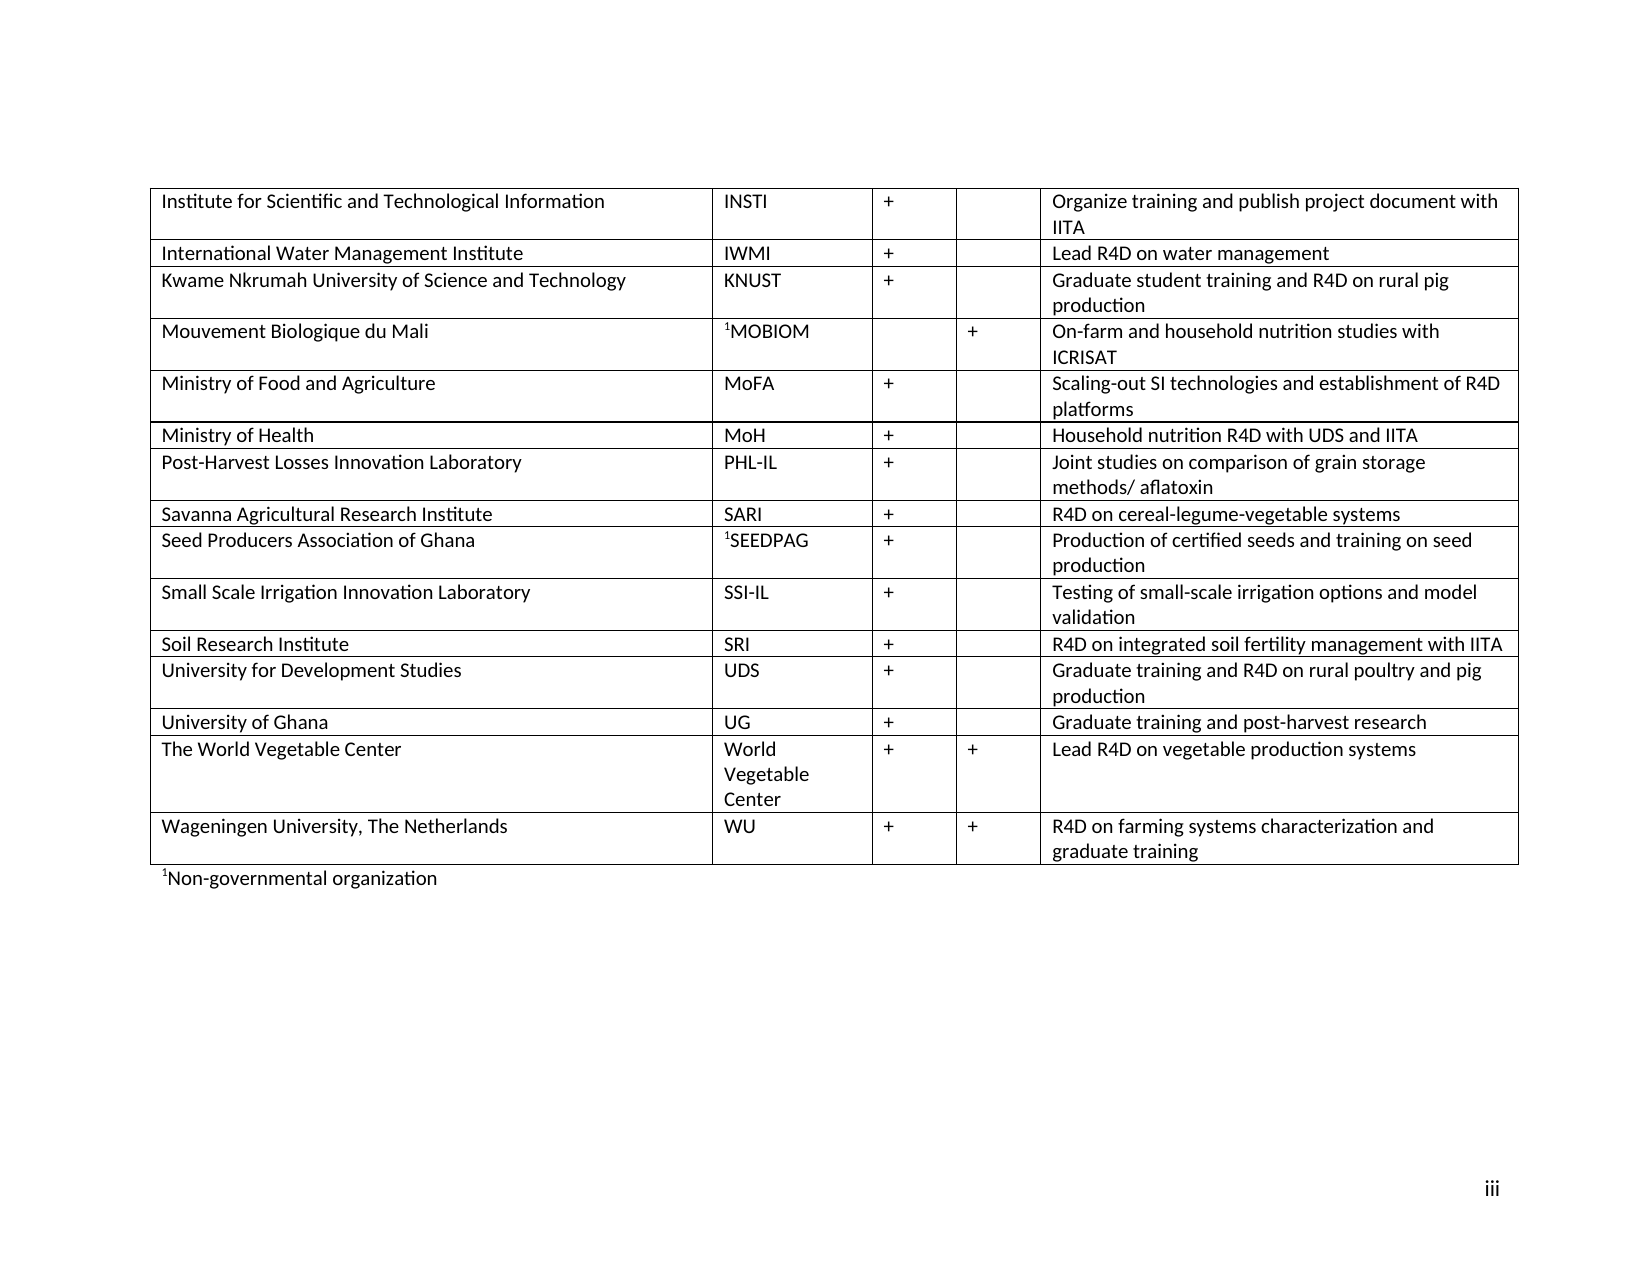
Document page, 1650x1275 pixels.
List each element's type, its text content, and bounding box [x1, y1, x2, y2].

table_cell Post-Harvest Losses Innovation Laboratory [151, 449, 712, 500]
table_cell MoH [713, 423, 872, 448]
table_cell 1MOBIOM [713, 319, 872, 369]
table_cell Small Scale Irrigation Innovation Laboratory [151, 579, 712, 630]
table_cell + [873, 657, 956, 708]
table_cell Lead R4D on vegetable production systems [1041, 736, 1518, 812]
table_cell + [873, 189, 956, 239]
table_cell R4D on integrated soil fertility management with IITA [1041, 631, 1518, 656]
table_cell Lead R4D on water management [1041, 240, 1518, 266]
table_cell Scaling-out SI technologies and establishment of R4D platforms [1041, 371, 1518, 421]
table_cell [957, 267, 1040, 318]
table_cell + [873, 631, 956, 656]
table_cell [957, 501, 1040, 526]
table_cell [957, 189, 1040, 239]
table_cell [957, 527, 1040, 578]
table_cell + [957, 736, 1040, 812]
table_cell + [873, 371, 956, 421]
table_cell + [873, 449, 956, 500]
table_cell Graduate training and post-harvest research [1041, 709, 1518, 735]
table_cell 1Non-governmental organization [150, 865, 1519, 890]
table_cell R4D on cereal-legume-vegetable systems [1041, 501, 1518, 526]
table_cell Kwame Nkrumah University of Science and Technology [151, 267, 712, 318]
table_cell Soil Research Institute [151, 631, 712, 656]
table_cell [957, 449, 1040, 500]
table_cell + [873, 240, 956, 266]
table_cell Ministry of Food and Agriculture [151, 371, 712, 421]
table_cell + [873, 267, 956, 318]
table_cell Production of certified seeds and training on seed production [1041, 527, 1518, 578]
table_cell International Water Management Institute [151, 240, 712, 266]
table_cell Organize training and publish project document with IITA [1041, 189, 1518, 239]
table_cell University of Ghana [151, 709, 712, 735]
table_cell IWMI [713, 240, 872, 266]
table_cell WU [713, 813, 872, 864]
table_cell + [873, 579, 956, 630]
table_cell World Vegetable Center [713, 736, 872, 812]
table_cell University for Development Studies [151, 657, 712, 708]
table_cell Graduate student training and R4D on rural pig production [1041, 267, 1518, 318]
table_cell Joint studies on comparison of grain storage methods/ aflatoxin [1041, 449, 1518, 500]
table_cell [957, 579, 1040, 630]
table_cell [957, 631, 1040, 656]
table_cell UG [713, 709, 872, 735]
table_cell + [873, 527, 956, 578]
table_cell R4D on farming systems characterization and graduate training [1041, 813, 1518, 864]
table_cell Seed Producers Association of Ghana [151, 527, 712, 578]
table_cell + [873, 423, 956, 448]
table_cell [957, 709, 1040, 735]
table_cell INSTI [713, 189, 872, 239]
table_cell + [873, 709, 956, 735]
table_cell [957, 240, 1040, 266]
table_cell 1SEEDPAG [713, 527, 872, 578]
table_cell Institute for Scientific and Technological Information [151, 189, 712, 239]
table_cell Testing of small-scale irrigation options and model validation [1041, 579, 1518, 630]
table_cell SARI [713, 501, 872, 526]
table_cell SSI-IL [713, 579, 872, 630]
table_cell MoFA [713, 371, 872, 421]
table_cell [957, 657, 1040, 708]
table_cell Graduate training and R4D on rural poultry and pig production [1041, 657, 1518, 708]
table_cell PHL-IL [713, 449, 872, 500]
table_cell [957, 423, 1040, 448]
table_cell On-farm and household nutrition studies with ICRISAT [1041, 319, 1518, 369]
table_cell + [957, 813, 1040, 864]
table_cell KNUST [713, 267, 872, 318]
table_cell Savanna Agricultural Research Institute [151, 501, 712, 526]
table_cell Ministry of Health [151, 423, 712, 448]
table_cell Wageningen University, The Netherlands [151, 813, 712, 864]
table_cell [873, 319, 956, 369]
table_cell SRI [713, 631, 872, 656]
table_cell + [957, 319, 1040, 369]
table_cell [957, 371, 1040, 421]
table_cell + [873, 813, 956, 864]
table_cell Household nutrition R4D with UDS and IITA [1041, 423, 1518, 448]
table_cell + [873, 736, 956, 812]
table_cell + [873, 501, 956, 526]
table_cell Mouvement Biologique du Mali [151, 319, 712, 369]
table_cell The World Vegetable Center [151, 736, 712, 812]
table_cell UDS [713, 657, 872, 708]
